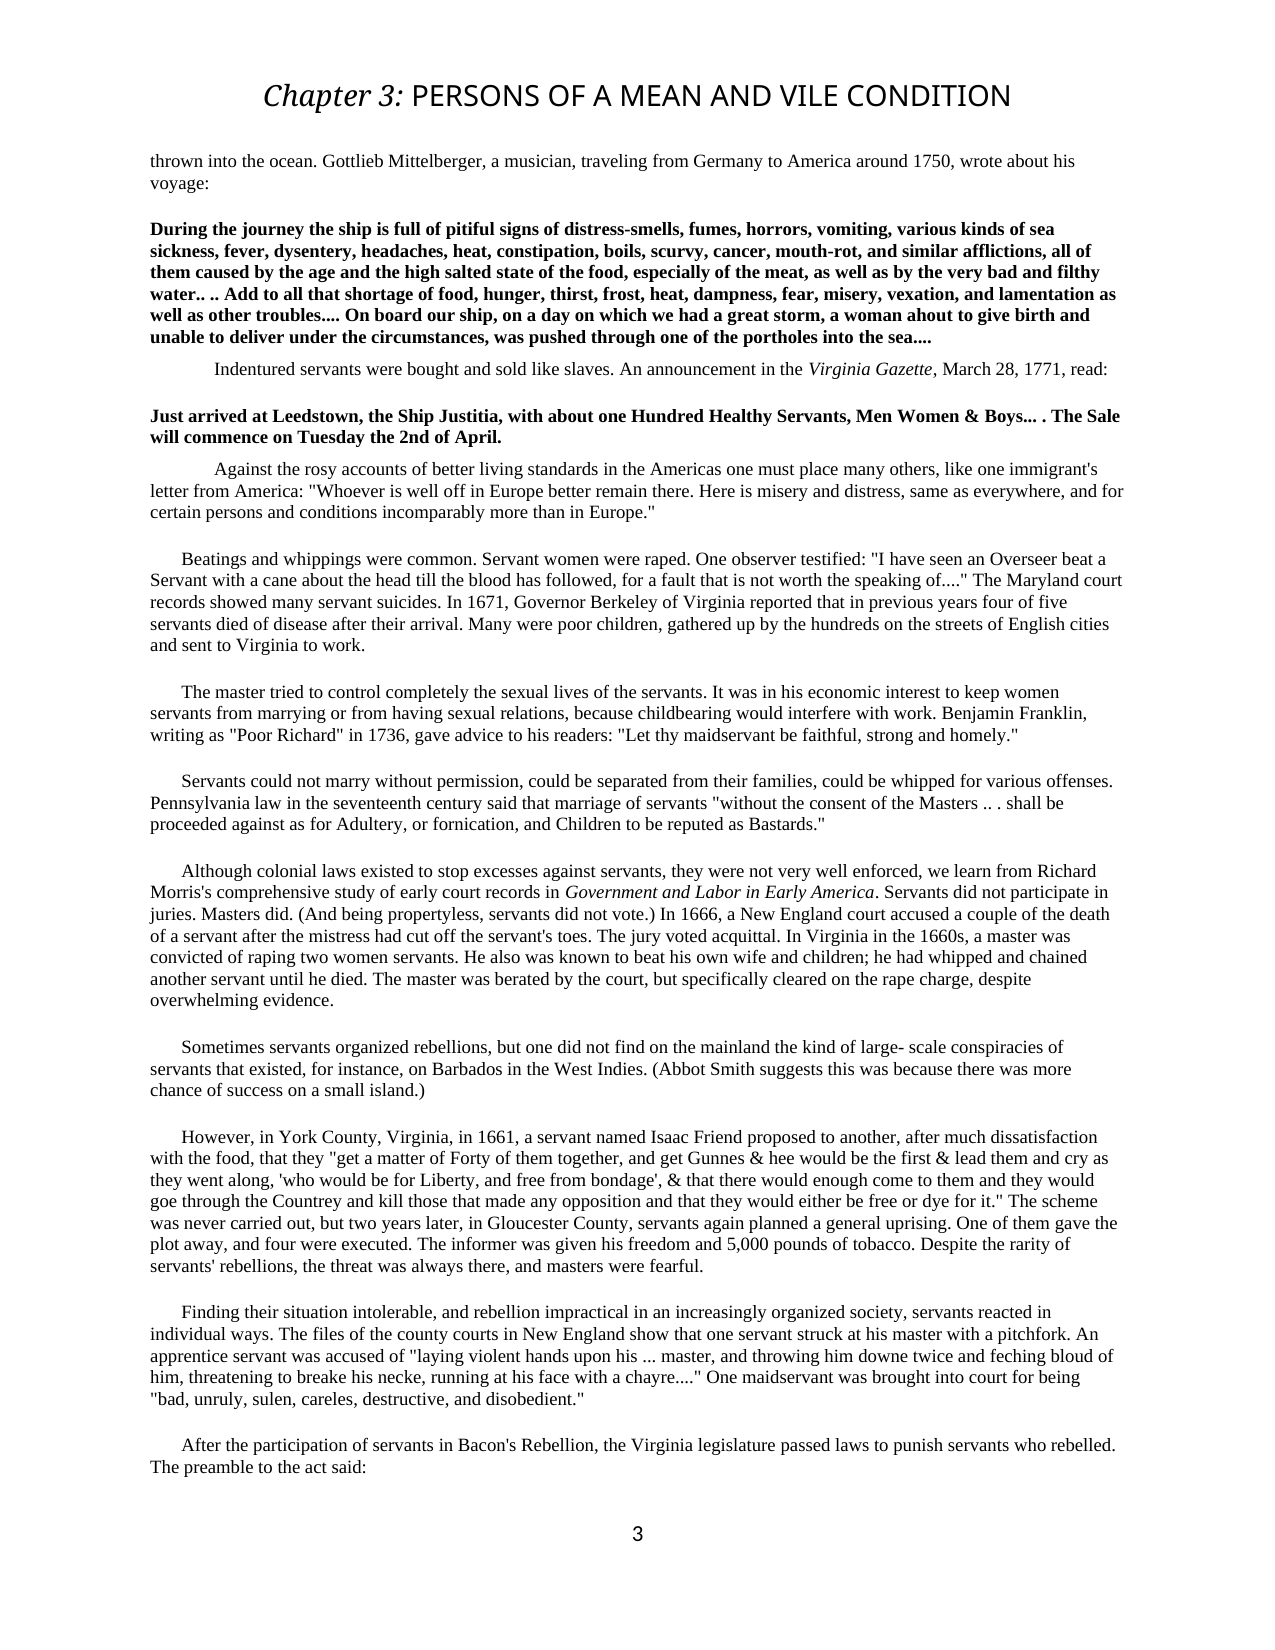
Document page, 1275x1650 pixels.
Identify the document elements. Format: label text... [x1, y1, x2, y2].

text However, in York County, Virginia, in 1661, a servant named Isaac Friend proposed to another, after much dissatisfaction with the food, that they "get a matter of Forty of them together, and get Gunnes & hee would be the first & lead them and cry as they went along, 'who would be for Liberty, and free from bondage', & that there would enough come to them and they would goe through the Countrey and kill those that made any opposition and that they would either be free or dye for it." The scheme was never carried out, but two years later, in Gloucester County, servants again planned a general uprising. One of them gave the plot away, and four were executed. The informer was given his freedom and 5,000 pounds of tobacco. Despite the rarity of servants' rebellions, the threat was always there, and masters were fearful. [150, 1126, 1125, 1276]
text Beatings and whippings were common. Servant women were raped. One observer testified: "I have seen an Overseer beat a Servant with a cane about the head till the blood has followed, for a fault that is not worth the speaking of...." The Maryland court records showed many servant suicides. In 1671, Governor Berkeley of Virginia reported that in previous years four of five servants died of disease after their arrival. Many were poor children, gathered up by the hundreds on the streets of English cities and sent to Virginia to work. [150, 548, 1125, 656]
text Although colonial laws existed to stop excesses against servants, they were not very well enforced, we learn from Richard Morris's comprehensive study of early court records in Government and Labor in Early America. Servants did not participate in juries. Masters did. (And being propertyless, servants did not vote.) In 1666, a New England court accused a couple of the death of a servant after the mistress had cut off the servant's toes. The jury voted acquittal. In Virginia in the 1660s, a master was convicted of raping two women servants. He also was known to beat his own wife and children; he had whipped and chained another servant until he died. The master was berated by the court, but specifically cleared on the rape charge, despite overwhelming evidence. [150, 860, 1125, 1011]
text Indentured servants were bought and sold like slaves. An announcement in the Virginia Gazette, March 28, 1771, read: [150, 358, 1125, 379]
text Against the rosy accounts of better living standards in the Americas one must place many others, like one immigrant's letter from America: "Whoever is well off in Europe better remain there. Here is misery and distress, same as everywhere, and for certain persons and conditions incomparably more than in Europe." [150, 458, 1125, 523]
text Sometimes servants organized rebellions, but one did not find on the mainland the kind of large- scale conspiracies of servants that existed, for instance, on Barbados in the West Indies. (Abbot Smith suggests this was because there was more chance of success on a small island.) [150, 1036, 1125, 1101]
text The master tried to control completely the sexual lives of the servants. It was in his economic interest to keep women servants from marrying or from having sexual relations, because childbearing would interfere with work. Benjamin Franklin, writing as "Poor Richard" in 1736, gave advice to his readers: "Let thy maidservant be faithful, strong and homely." [150, 681, 1125, 745]
text During the journey the ship is full of pitiful signs of distress-smells, fumes, horrors, vomiting, various kinds of sea sickness, fever, dysentery, headaches, heat, constipation, boils, scurvy, cancer, mouth-rot, and similar afflictions, all of them caused by the age and the high salted state of the food, especially of the meat, as well as by the very bad and filthy water.. .. Add to all that shortage of food, hunger, thirst, frost, heat, dampness, fear, misery, vexation, and lamentation as well as other troubles.... On board our ship, on a day on which we had a great storm, a woman ahout to give birth and unable to deliver under the circumstances, was pushed through one of the portholes into the sea.... [150, 218, 1125, 347]
text Just arrived at Leedstown, the Ship Justitia, with about one Hundred Healthy Servants, Men Women & Boys... . The Sale will commence on Tuesday the 2nd of April. [150, 404, 1125, 448]
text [150, 150, 1125, 193]
text After the participation of servants in Bacon's Rebellion, the Virginia legislature passed laws to punish servants who rebelled. The preamble to the act said: [150, 1434, 1125, 1477]
text Servants could not marry without permission, could be separated from their families, could be whipped for various offenses. Pennsylvania law in the seventeenth century said that marriage of servants "without the consent of the Masters .. . shall be proceeded against as for Adultery, or fornication, and Children to be reputed as Bastards." [150, 770, 1125, 835]
text Finding their situation intolerable, and rebellion impractical in an increasingly organized society, servants reacted in individual ways. The files of the county courts in New England show that one servant struck at his master with a pitchfork. An apprentice servant was accused of "laying violent hands upon his ... master, and throwing him downe twice and feching bloud of him, threatening to breake his necke, running at his face with a chayre...." One maidservant was brought into court for being "bad, unruly, sulen, careles, destructive, and disobedient." [150, 1301, 1125, 1409]
